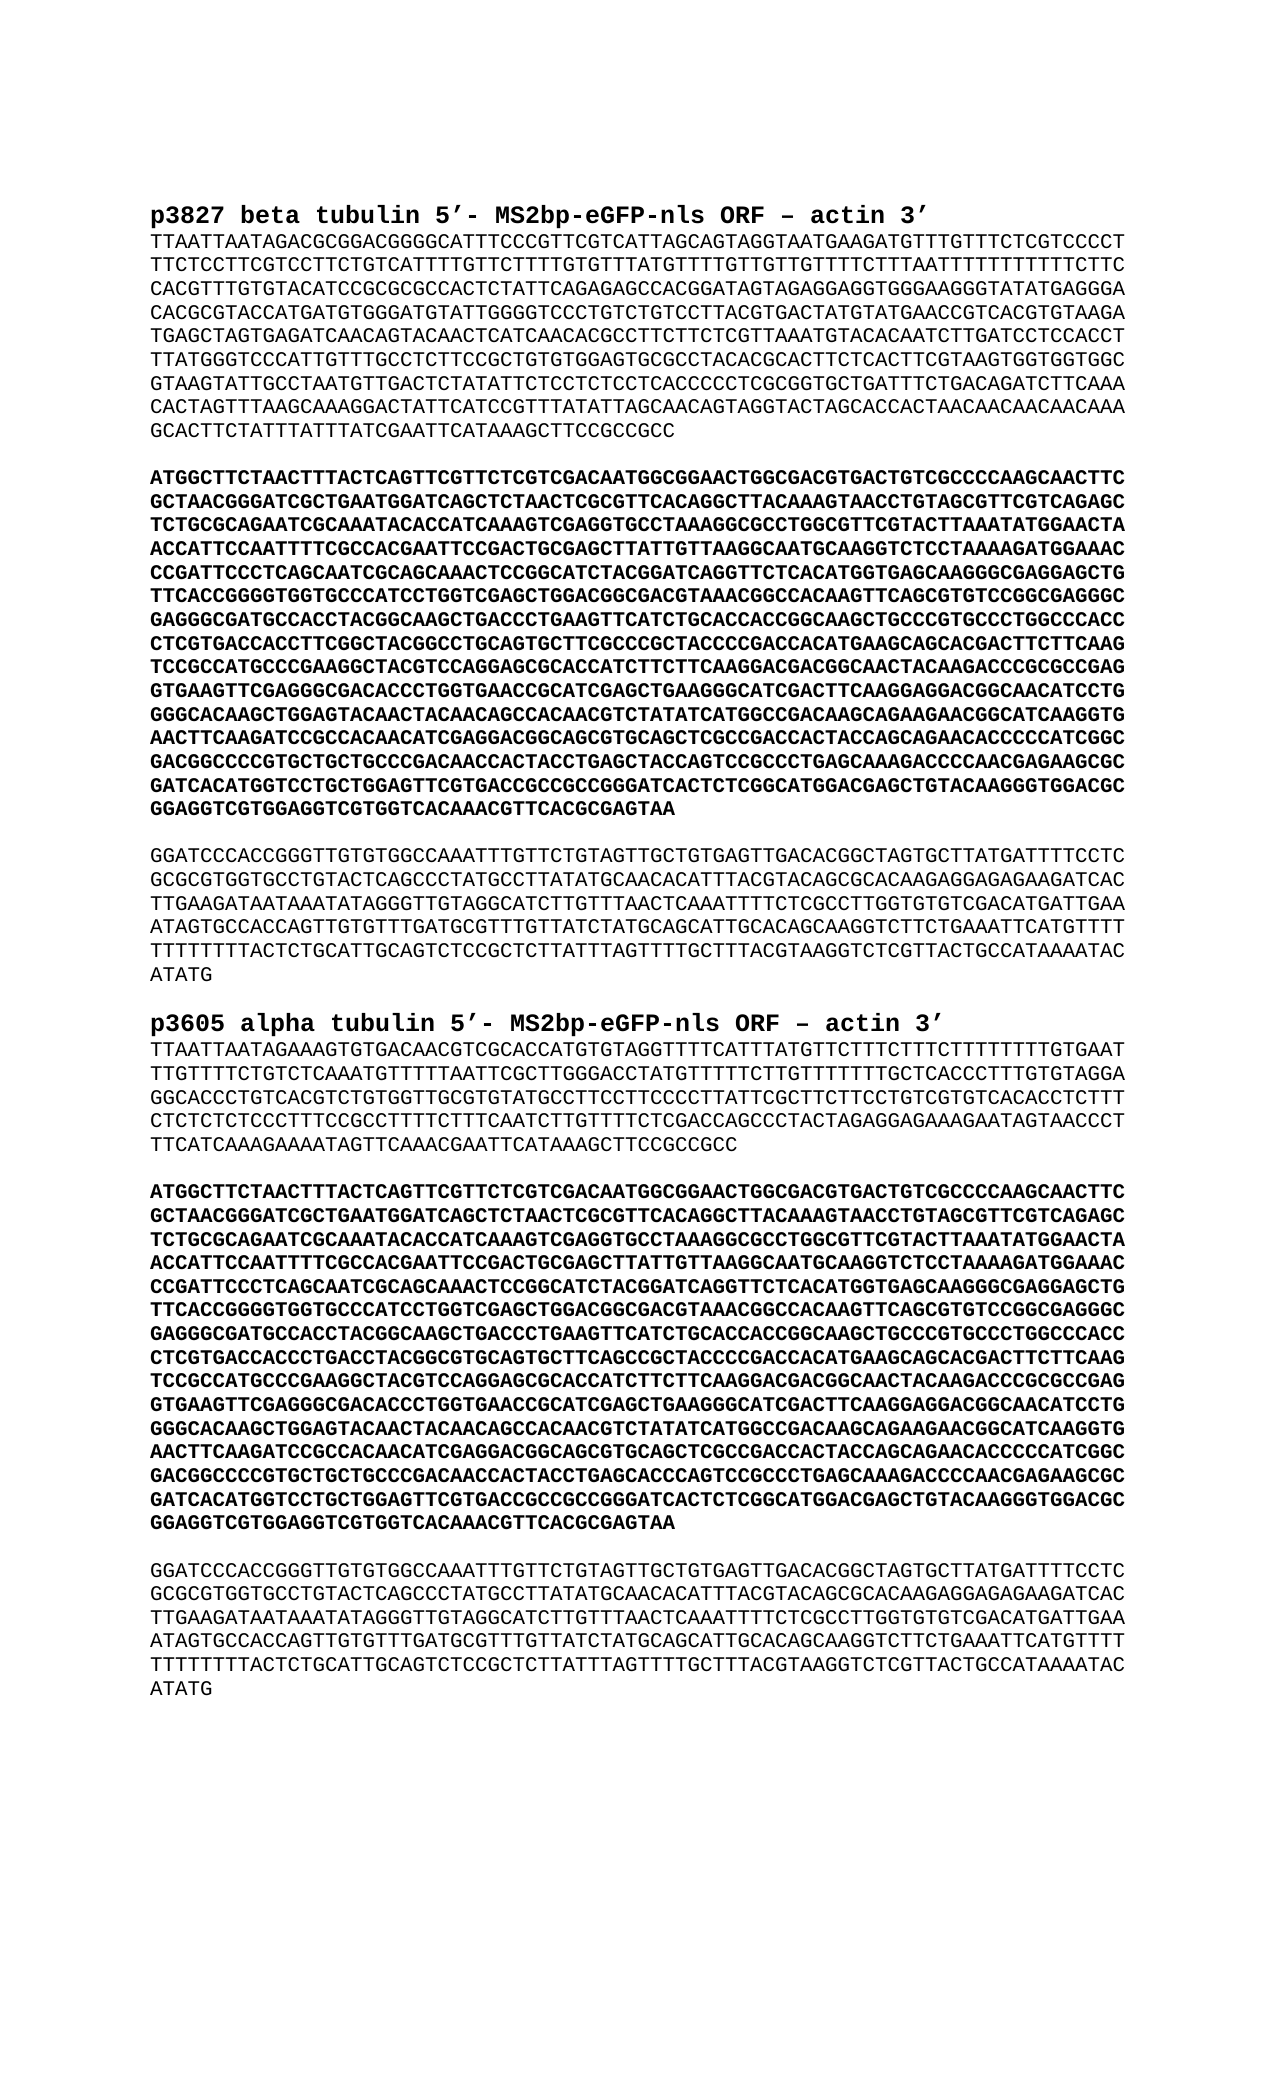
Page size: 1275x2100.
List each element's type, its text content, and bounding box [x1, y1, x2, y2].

text ATGGCTTCTAACTTTACTCAGTTCGTTCTCGTCGACAATGGCGGAACTGGCGACGTGACTGTCGCCCCAAGCAACTTCGCTAACGGGATCGCTGAATGGATCAGCTCTAACTCGCGTTCACAGGCTTACAAAGTAACCTGTAGCGTTCGTCAGAGCTCTGCGCAGAATCGCAAATACACCATCAAAGTCGAGGTGCCTAAAGGCGCCTGGCGTTCGTACTTAAATATGGAACTAACCATTCCAATTTTCGCCACGAATTCCGACTGCGAGCTTATTGTTAAGGCAATGCAAGGTCTCCTAAAAGATGGAAACCCGATTCCCTCAGCAATCGCAGCAAACTCCGGCATCTACggatcaggttctcaCATGGTGAGCAAGGGCGAGGAGCTGTTCACCGGGGTGGTGCCCATCCTGGTCGAGCTGGACGGCGACGTAAACGGCCACAAGTTCAGCGTGTCCGGCGAGGGCGAGGGCGATGCCACCTACGGCAAGCTGACCCTGAAGTTCATCTGCACCACCGGCAAGCTGCCCGTGCCCTGGCCCACCCTCGTGACCACCCTGACCTACGGCGTGCAGTGCTTCAGCCGCTACCCCGACCACATGAAGCAGCACGACTTCTTCAAGTCCGCCATGCCCGAAGGCTACGTCCAGGAGCGCACCATCTTCTTCAAGGACGACGGCAACTACAAGACCCGCGCCGAGGTGAAGTTCGAGGGcGACACCCTGGTGAACCGCATCGAGCTGAAGGGCATCGACTTCAAGGAGGACGGCAACATCCTGGGGCACAAGCTGGAGTACAACTACAACAGCCACAACGTCTATATCATGGCCGACAAGCAGAAGAACGGCATCAAGGTGAACTTCAAGATCCGCCACAACATCGAGGACGGCAGCGTGCAGCTCGCCGACCACTACCAGCAGAACACCCCCATCGGcGACGGCCCCGTGCTGCTGCCCGACAACCACTACCTGAGCACCCAGTCCGCCCTGAGCAAAGACCCCAACGAGAAGCGCGATCACATGGTCCTGCTGGAGTTCGTGACCGCCGCCGGGATCACTCTCGGCATGGACGAGCTGTACAAGGGTGGACGCGGAGGTCGTGGAGGTCGTGGTCACAAACGTTCACGCGAGTAA [150, 1181, 1125, 1536]
text TTAATTAAtagaaagtgtgacaacgtcgcaccatgtgtaggttttcatttatgttctttctttcttttttttgtgaatttgttttctgtctcaaatgtttttaattcgcttgggacctatgtttttcttgtttttttgctcaccctttgtgtaggaggcaccctgtcacgtctgtggttgcgtgtatgccttccttccccttattcgcttcttcctgtcgtgtcacacctctttctctctctccctttccgccttttctttcaatcttgttttctcgaccagccctactagaggagaaagaatagtaaccctttcatcaaagaaaatagttcaaacgaattCATaAAGCTTCCGCCGCC [150, 1039, 1125, 1158]
text ATGGCTTCTAACTTTACTCAGTTCGTTCTCGTCGACAATGGCGGAACTGGCGACGTGACTGTCGCCCCAAGCAACTTCGCTAACGGGATCGCTGAATGGATCAGCTCTAACTCGCGTTCACAGGCTTACAAAGTAACCTGTAGCGTTCGTCAGAGCTCTGCGCAGAATCGCAAATACACCATCAAAGTCGAGGTGCCTAAAGGCGCCTGGCGTTCGTACTTAAATATGGAACTAACCATTCCAATTTTCGCCACGAATTCCGACTGCGAGCTTATTGTTAAGGCAATGCAAGGTCTCCTAAAAGATGGAAACCCGATTCCCTCAGCAATCGCAGCAAACTCCGGCATCTACggatcaggttctcaCATGGTGAGCAAGGGCGAGGAGCTGTTCACCGGGGTGGTGCCCATCCTGGTCGAGCTGGACGGCGACGTAAACGGCCACAAGTTCAGCGTGTCCGGCGAGGGCGAGGGCGATGCCACCTACGGCAAGCTGACCCTGAAGTTCATCTGCACCACCGGCAAGCTGCCCGTGCCCTGGCCCACCCTCGTGACCACCTTCGGCTACGGCCTGCAGTGCTTCGCCCGCTACCCCGACCACATGAAGCAGCACGACTTCTTCAAGTCCGCCATGCCCGAAGGCTACGTCCAGGAGCGCACCATCTTCTTCAAGGACGACGGCAACTACAAGACCCGCGCCGAGGTGAAGTTCGAGGGCGACACCCTGGTGAACCGCATCGAGCTGAAGGGCATCGACTTCAAGGAGGACGGCAACATCCTGGGGCACAAGCTGGAGTACAACTACAACAGCCACAACGTCTATATCATGGCCGACAAGCAGAAGAACGGCATCAAGGTGAACTTCAAGATCCGCCACAACATCGAGGACGGCAGCGTGCAGCTCGCCGACCACTACCAGCAGAACACCCCCATCGGCGACGGCCCCGTGCTGCTGCCCGACAACCACTACCTGAGCTACCAGTCCGCCCTGAGCAAAGACCCCAACGAGAAGCGCGATCACATGGTCCTGCTGGAGTTCGTGACCGCCGCCGGGATCACTCTCGGCATGGACGAGCTGTACAAGGGTGGACGCGGAGGTCGTGGAGGTCGTGGTCACAAACGTTCACGCGAGTAA [150, 467, 1125, 822]
text GgatcccaccgggttgtgtggccaaatttgttctgtagttgctgtgagttgacacggctagtgcttatgattttcctcgcgcgtggtgcctgtactcagccctatgccttatatgcaacacatttacgtacagcgcacaagaggagagaagatcacttgaagataataaatatagggttgtaggcatcttgtttaactcaaattttctcgccttggtgtgtcgacatgattgaaatagtgccaccagttgtgtttgatgcgtttgttatctatgcagcattgcacagcaaggtcttctgaaattcatgttttttttttttactctgcattgcagtctccgctcttatttagttttgctttacgtaaggtctcgttactgccataaaatacaTATG [150, 1559, 1125, 1701]
text p3827 beta tubulin 5’- MS2bp-eGFP-nls ORF – actin 3’ [150, 202, 1125, 231]
text GgatcccaccgggttgtgtggccaaatttgttctgtagttgctgtgagttgacacggctagtgcttatgattttcctcgcgcgtggtgcctgtactcagccctatgccttatatgcaacacatttacgtacagcgcacaagaggagagaagatcacttgaagataataaatatagggttgtaggcatcttgtttaactcaaattttctcgccttggtgtgtcgacatgattgaaatagtgccaccagttgtgtttgatgcgtttgttatctatgcagcattgcacagcaaggtcttctgaaattcatgttttttttttttactctgcattgcagtctccgctcttatttagttttgctttacgtaaggtctcgttactgccataaaatacaTATG [150, 846, 1125, 987]
text TTAATTAATAGACGCGGACGGGGCATTTCCCGTTCGTCATTAGCAGTAGGTAATGAAGATGTTTGTTTCTCGTCCCCTTTCTCCTTCGTCCTTCTGTCATTTTGTTCTTTTGTGTTTATGTTTTGTTGTTGTTTTCTTTAATTTTTTTTTTTCTTCCACGTTTGTGTACATCCGCGCGCCACTCTATTCAGAGAGCCACGGATAGTAGAGGAGGTGGGAAGGGTATATGAGGGACACGCGTACCATGATGTGGGATGTATTGGGGTCCCTGTCTGTCCTTACGTGACTATGTATGAACCGTCACGTGTAAGATGAGCTAGTGAGATCAACAGTACAACTCATCAACACGCCTTCTTCTCGTTAAATGTACACAATCTTGATCCTCCACCTTTATGGGTCCCATTGTTTGCCTCTTCCGCTGTGTGGAGTGCGCCTACACGCACTTCTCACTTCGTAAGTGGTGGTGGCGTAAGTATTGCCTAATGTTGACTCTATATTCTCCTCTCCTCACCCCCTCGCGGTGCTGATTTCTGACAGATCTTCAAACACTAGTTTAAGCAAAGGACTATTCATCCGTTTATATTAGCAACAGTAGGTACTAGCACCACTAACAACAACAACAAAGCACTTCTATTTATTTATCGAATTCATAAAGCTTCCGCCGCC [150, 231, 1125, 443]
text p3605 alpha tubulin 5’- MS2bp-eGFP-nls ORF – actin 3’ [150, 1011, 1125, 1039]
